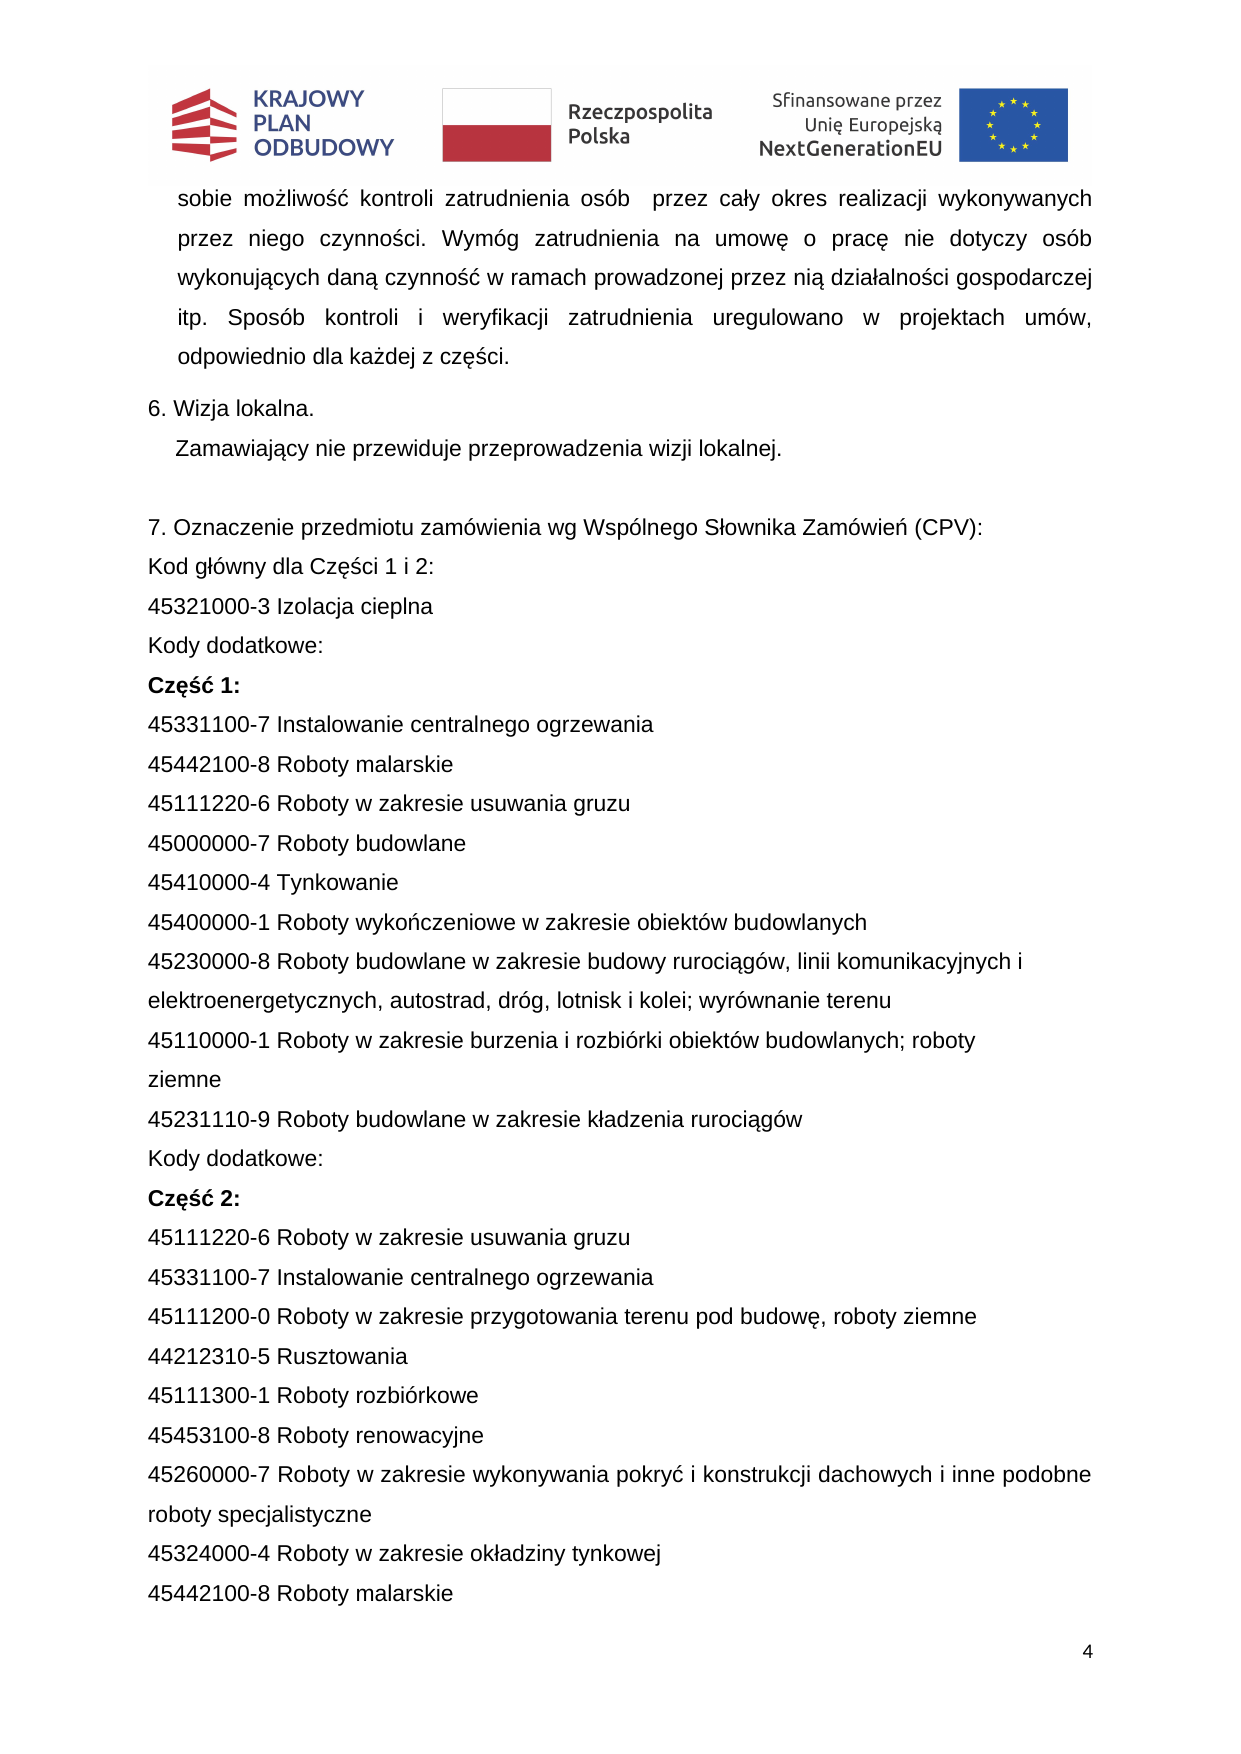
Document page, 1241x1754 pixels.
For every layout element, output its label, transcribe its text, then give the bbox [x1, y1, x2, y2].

text 45230000-8 Roboty budowlane w zakresie budowy rurociągów, linii komunikacyjnych i [148, 948, 1093, 974]
text 45111300-1 Roboty rozbiórkowe [148, 1382, 1093, 1408]
text 45000000-7 Roboty budowlane [148, 829, 1093, 856]
text 44212310-5 Rusztowania [148, 1343, 1093, 1369]
list Kod główny dla Części 1 i 2: [148, 553, 1093, 579]
text 45453100-8 Roboty renowacyjne [148, 1422, 1093, 1448]
list Zamawiający nie przewiduje przeprowadzenia wizji lokalnej. [162, 435, 1093, 461]
text 45331100-7 Instalowanie centralnego ogrzewania [148, 711, 1093, 737]
text 45321000-3 Izolacja cieplna [148, 593, 1093, 619]
text ziemne [148, 1066, 1093, 1093]
text 45331100-7 Instalowanie centralnego ogrzewania [148, 1264, 1093, 1290]
text 45111220-6 Roboty w zakresie usuwania gruzu [148, 790, 1093, 816]
list 7. Oznaczenie przedmiotu zamówienia wg Wspólnego Słownika Zamówień (CPV): [148, 514, 1093, 540]
text elektroenergetycznych, autostrad, dróg, lotnisk i kolei; wyrównanie terenu [148, 987, 1093, 1014]
text 45111220-6 Roboty w zakresie usuwania gruzu [148, 1224, 1093, 1251]
text Część 2: [148, 1185, 1093, 1211]
text Kody dodatkowe: [148, 1145, 1093, 1172]
text 45410000-4 Tynkowanie [148, 869, 1093, 895]
text Kody dodatkowe: [148, 632, 1093, 658]
text 45400000-1 Roboty wykończeniowe w zakresie obiektów budowlanych [148, 908, 1093, 935]
list Część 1: [148, 672, 1093, 698]
text 45324000-4 Roboty w zakresie okładziny tynkowej [148, 1540, 1093, 1566]
text 45260000-7 Roboty w zakresie wykonywania pokryć i konstrukcji dachowych i inne podobne roboty specjalistyczne [148, 1461, 1093, 1527]
picture [148, 65, 1092, 186]
text 45231110-9 Roboty budowlane w zakresie kładzenia rurociągów [148, 1106, 1093, 1132]
text 45442100-8 Roboty malarskie [148, 1579, 1093, 1606]
text 45442100-8 Roboty malarskie [148, 751, 1093, 777]
text 45111200-0 Roboty w zakresie przygotowania terenu pod budowę, roboty ziemne [148, 1303, 1093, 1329]
text 45110000-1 Roboty w zakresie burzenia i rozbiórki obiektów budowlanych; roboty [148, 1027, 1093, 1053]
list 6. Wizja lokalna. [148, 395, 1093, 422]
